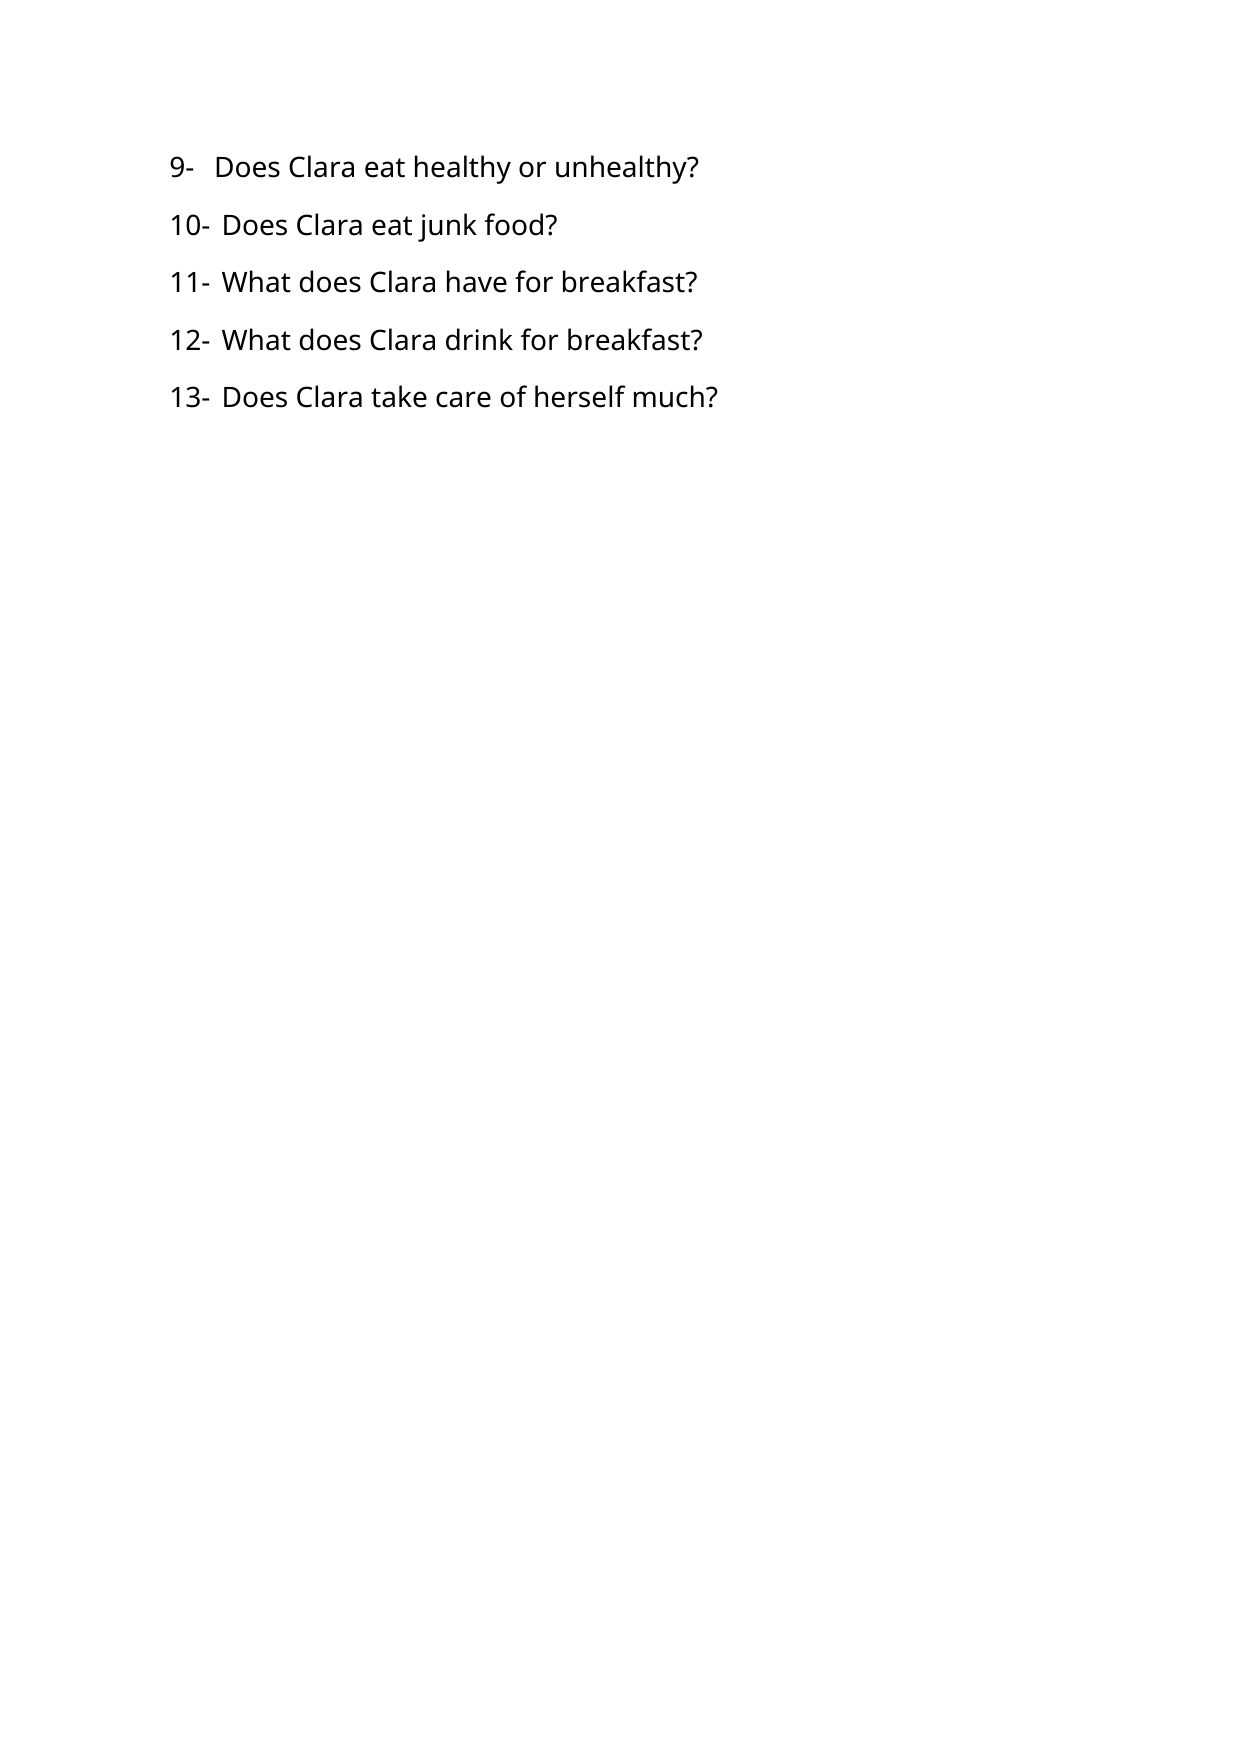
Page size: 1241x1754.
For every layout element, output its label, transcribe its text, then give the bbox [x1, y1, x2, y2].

list What does Clara drink for breakfast? [169, 320, 1093, 358]
list Does Clara take care of herself much? [169, 378, 1093, 416]
list Does Clara eat healthy or unhealthy? [169, 148, 1093, 186]
list What does Clara have for breakfast? [169, 263, 1093, 301]
list Does Clara eat junk food? [169, 205, 1093, 243]
